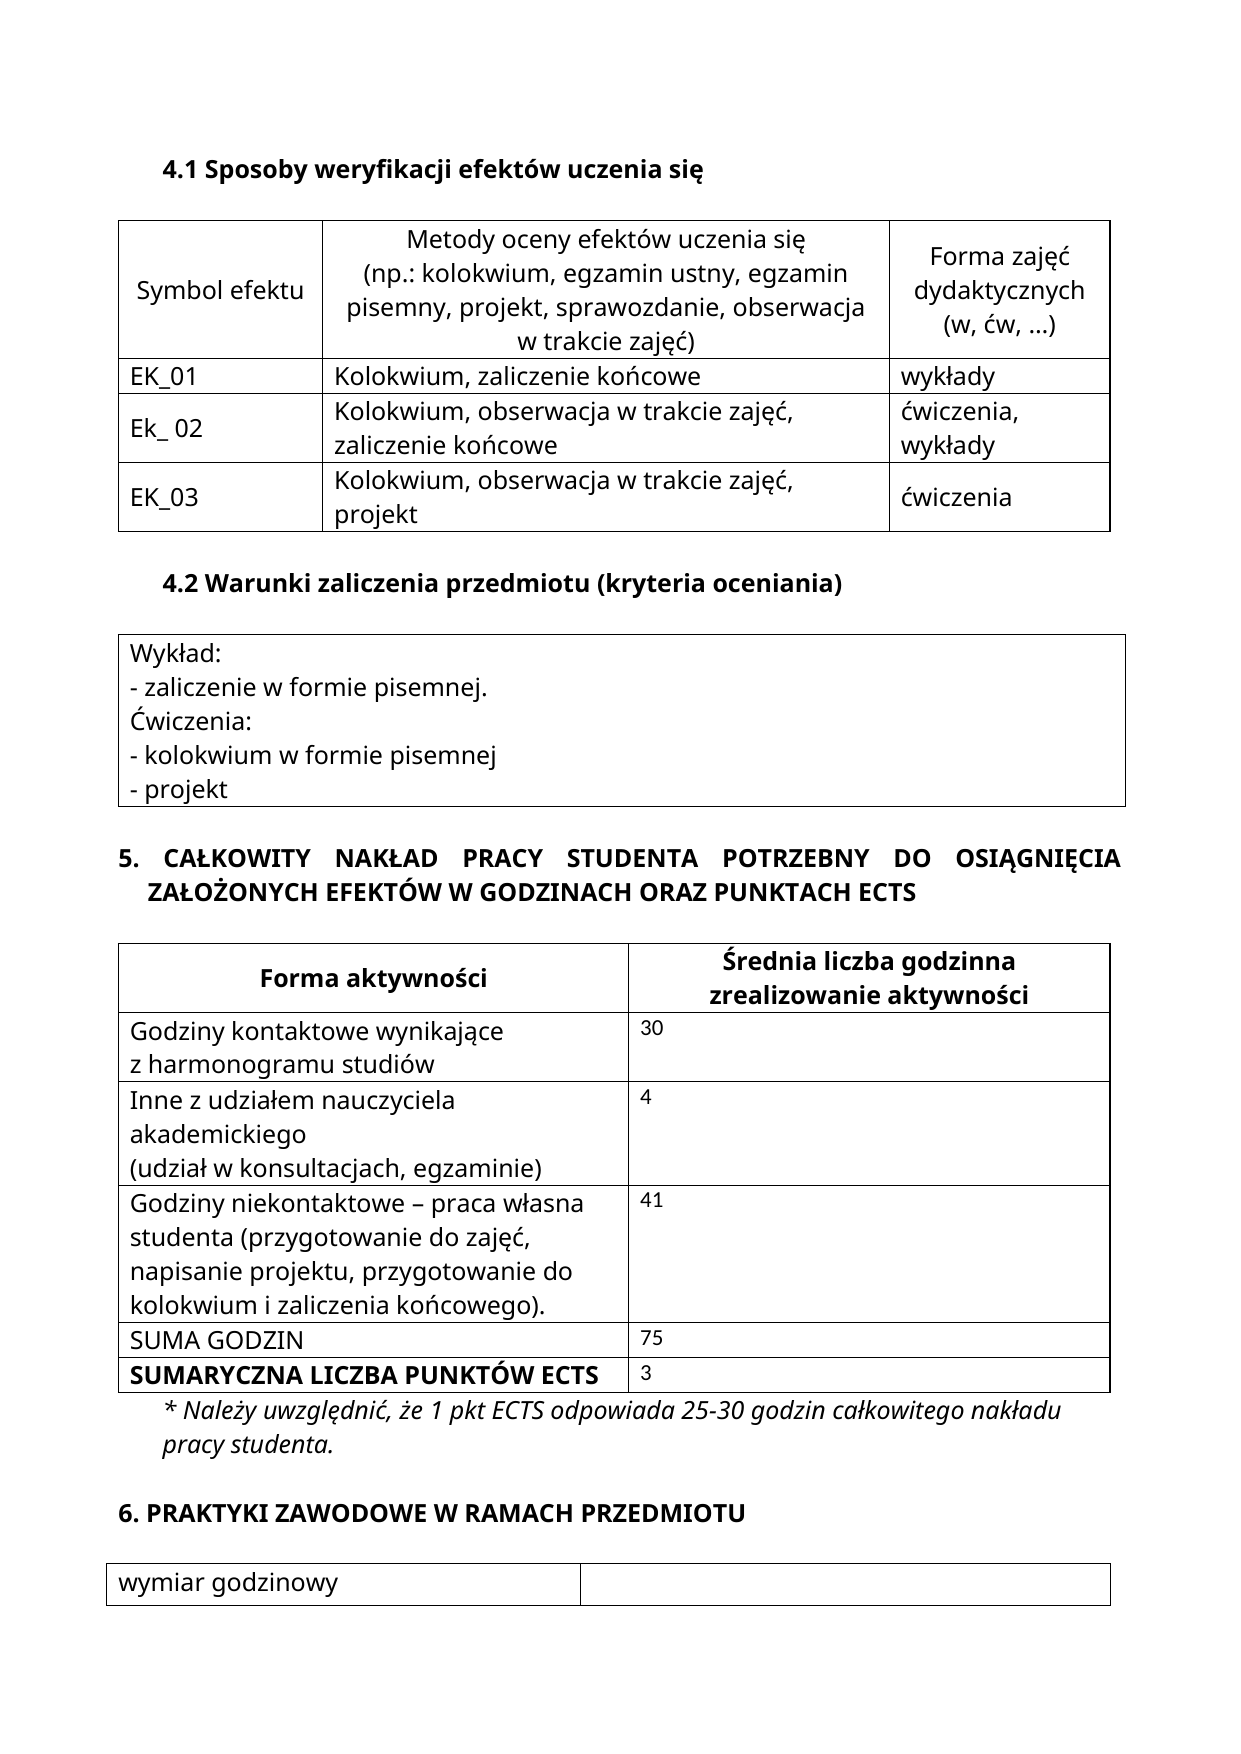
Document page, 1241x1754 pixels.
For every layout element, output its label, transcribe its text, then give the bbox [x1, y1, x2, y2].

table_cell SUMARYCZNA LICZBA PUNKTÓW ECTS [119, 1358, 628, 1392]
table_cell 3 [629, 1358, 1109, 1392]
text 5. CAŁKOWITY NAKŁAD PRACY STUDENTA POTRZEBNY DO OSIĄGNIĘCIA ZAŁOŻONYCH EFEKTÓW W GODZINACH ORAZ PUNKTACH ECTS [118, 841, 1122, 909]
table_cell Kolokwium, zaliczenie końcowe [323, 359, 889, 393]
table_cell EK_03 [119, 463, 322, 531]
table_header wymiar godzinowy [107, 1564, 580, 1605]
table_cell 30 [629, 1013, 1109, 1081]
table_cell wykłady [890, 359, 1109, 393]
text 6. PRAKTYKI ZAWODOWE W RAMACH PRZEDMIOTU [118, 1495, 1122, 1529]
table_header Wykład: - zaliczenie w formie pisemnej. Ćwiczenia: - kolokwium w formie pisemnej - projekt [119, 635, 1125, 806]
table_cell Inne z udziałem nauczyciela akademickiego (udział w konsultacjach, egzaminie) [119, 1082, 628, 1184]
text 4.2 Warunki zaliczenia przedmiotu (kryteria oceniania) [162, 566, 1122, 600]
table_cell Kolokwium, obserwacja w trakcie zajęć, zaliczenie końcowe [323, 394, 889, 462]
text * Należy uwzględnić, że 1 pkt ECTS odpowiada 25-30 godzin całkowitego nakładu pracy studenta. [162, 1393, 1122, 1461]
table_header Średnia liczba godzinna zrealizowanie aktywności [629, 944, 1109, 1012]
table_cell ćwiczenia, wykłady [890, 394, 1109, 462]
table_cell Ek_ 02 [119, 394, 322, 462]
table_header [581, 1564, 1110, 1605]
table_header Forma aktywności [119, 944, 628, 1012]
table_cell 4 [629, 1082, 1109, 1184]
table_cell EK_01 [119, 359, 322, 393]
table_cell SUMA GODZIN [119, 1323, 628, 1357]
table_header Symbol efektu [119, 221, 322, 358]
table_cell Godziny niekontaktowe – praca własna studenta (przygotowanie do zajęć, napisanie projektu, przygotowanie do kolokwium i zaliczenia końcowego). [119, 1186, 628, 1322]
table_cell Kolokwium, obserwacja w trakcie zajęć, projekt [323, 463, 889, 531]
table_cell 75 [629, 1323, 1109, 1357]
table_cell 41 [629, 1186, 1109, 1322]
text 4.1 Sposoby weryfikacji efektów uczenia się [162, 152, 1122, 186]
table_header Forma zajęć dydaktycznych (w, ćw, …) [890, 221, 1109, 358]
table_cell Godziny kontaktowe wynikające z harmonogramu studiów [119, 1013, 628, 1081]
table_header Metody oceny efektów uczenia się (np.: kolokwium, egzamin ustny, egzamin pisemny, projekt, sprawozdanie, obserwacja w trakcie zajęć) [323, 221, 889, 358]
table_cell ćwiczenia [890, 463, 1109, 531]
